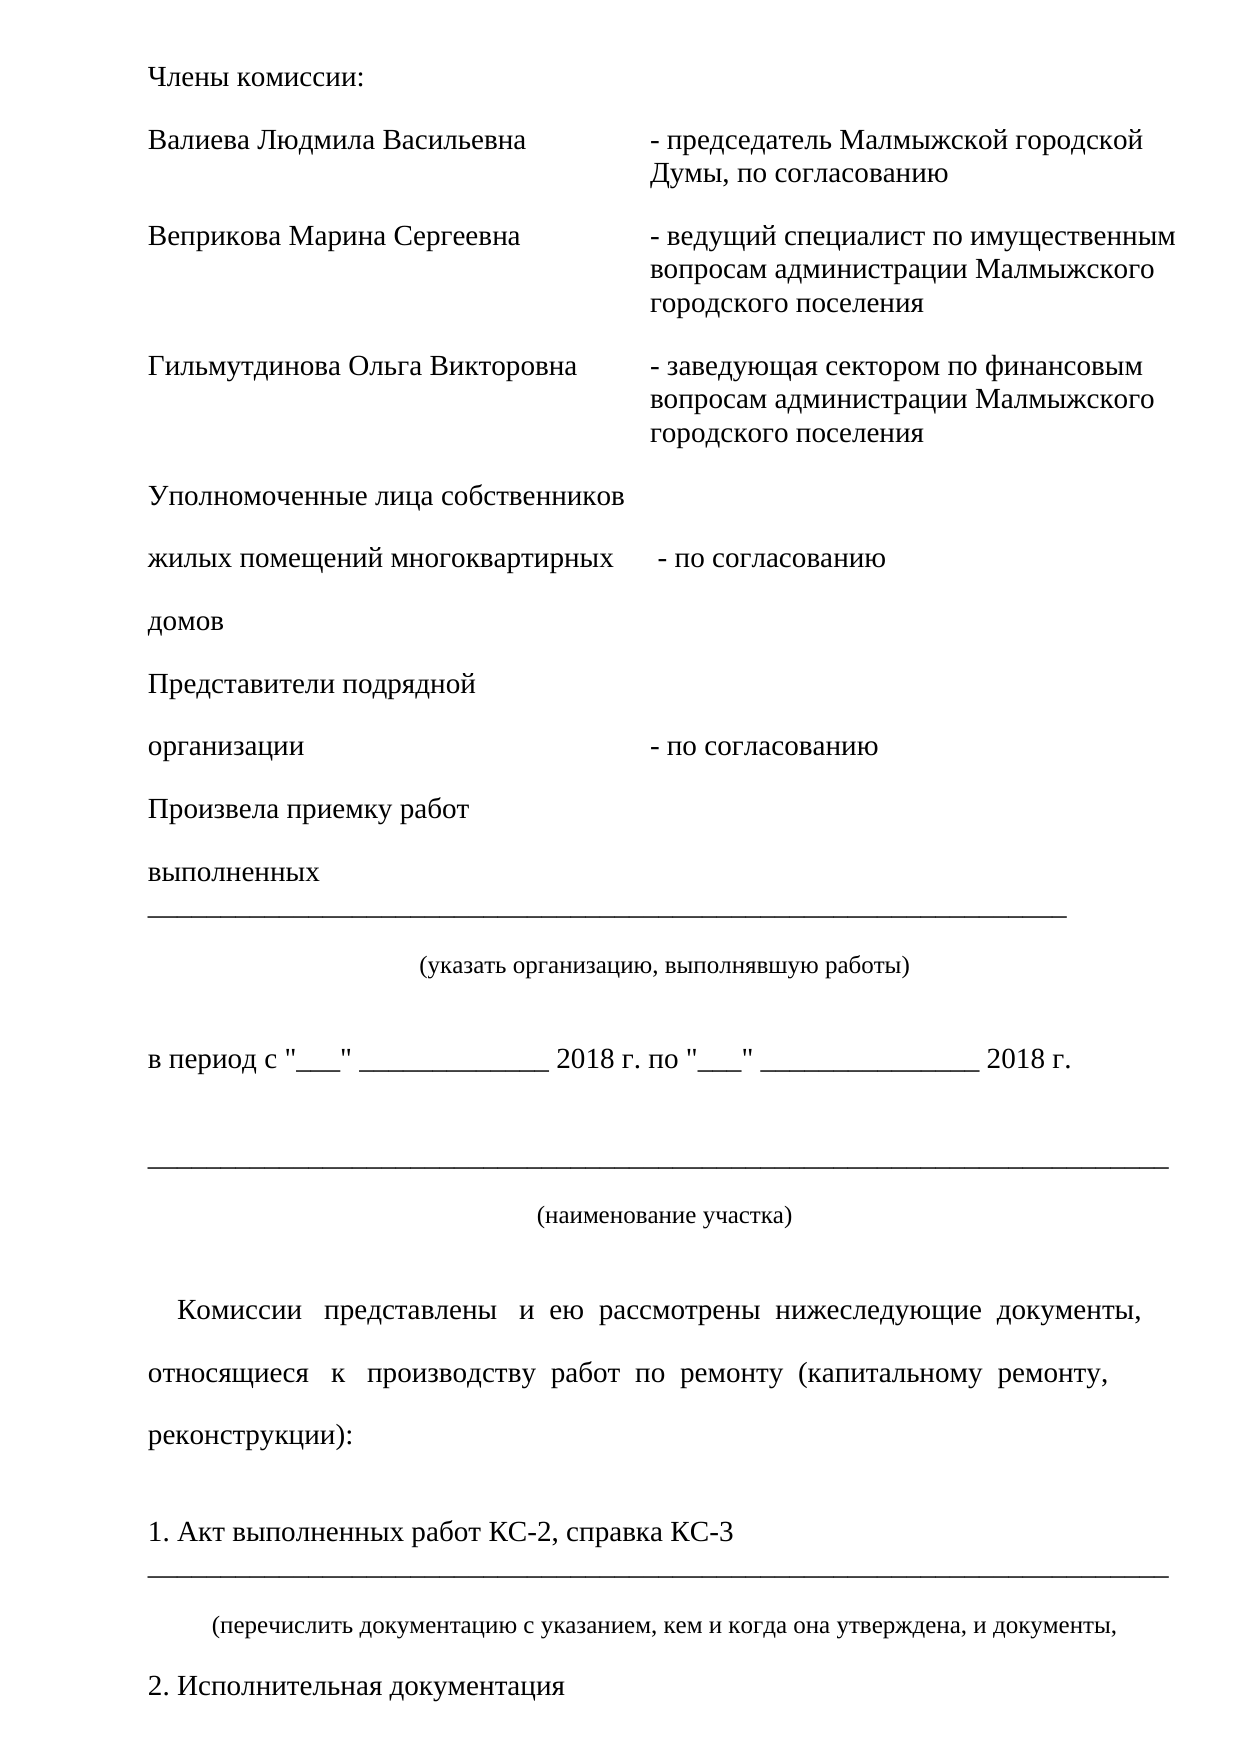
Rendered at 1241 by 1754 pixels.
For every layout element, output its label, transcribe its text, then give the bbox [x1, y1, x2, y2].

text 1. Акт выполненных работ КС-2, справка КС-3 ______________________________________________________________________ [148, 1480, 1181, 1581]
text Члены комиссии: [148, 59, 1181, 93]
text относящиеся к производству работ по ремонту (капитальному ремонту, [148, 1355, 1181, 1388]
text Веприкова Марина Сергеевна - ведущий специалист по имущественным вопросам администрации Малмыжского городского поселения [148, 218, 1181, 319]
text домов [148, 603, 1181, 637]
text (перечислить документацию с указанием, кем и когда она утверждена, и документы, [148, 1610, 1181, 1639]
text организации - по согласованию [148, 728, 1181, 762]
text жилых помещений многоквартирных - по согласованию [148, 540, 1181, 574]
text 2. Исполнительная документация [148, 1668, 1181, 1701]
text ______________________________________________________________________ [148, 1104, 1181, 1171]
text (наименование участка) [148, 1201, 1181, 1229]
text реконструкции): [148, 1417, 1181, 1451]
text Представители подрядной [148, 666, 1181, 699]
text выполненных _______________________________________________________________ [148, 854, 1181, 921]
text Гильмутдинова Ольга Викторовна - заведующая сектором по финансовым вопросам администрации Малмыжского городского поселения [148, 348, 1181, 448]
text Произвела приемку работ [148, 791, 1181, 825]
text Валиева Людмила Васильевна - председатель Малмыжской городской Думы, по согласованию [148, 122, 1181, 189]
text в период с "___" _____________ 2018 г. по "___" _______________ 2018 г. [148, 1008, 1181, 1075]
text Комиссии представлены и ею рассмотрены нижеследующие документы, [148, 1258, 1181, 1326]
text (указать организацию, выполнявшую работы) [148, 950, 1181, 979]
text Уполномоченные лица собственников [148, 478, 1181, 511]
